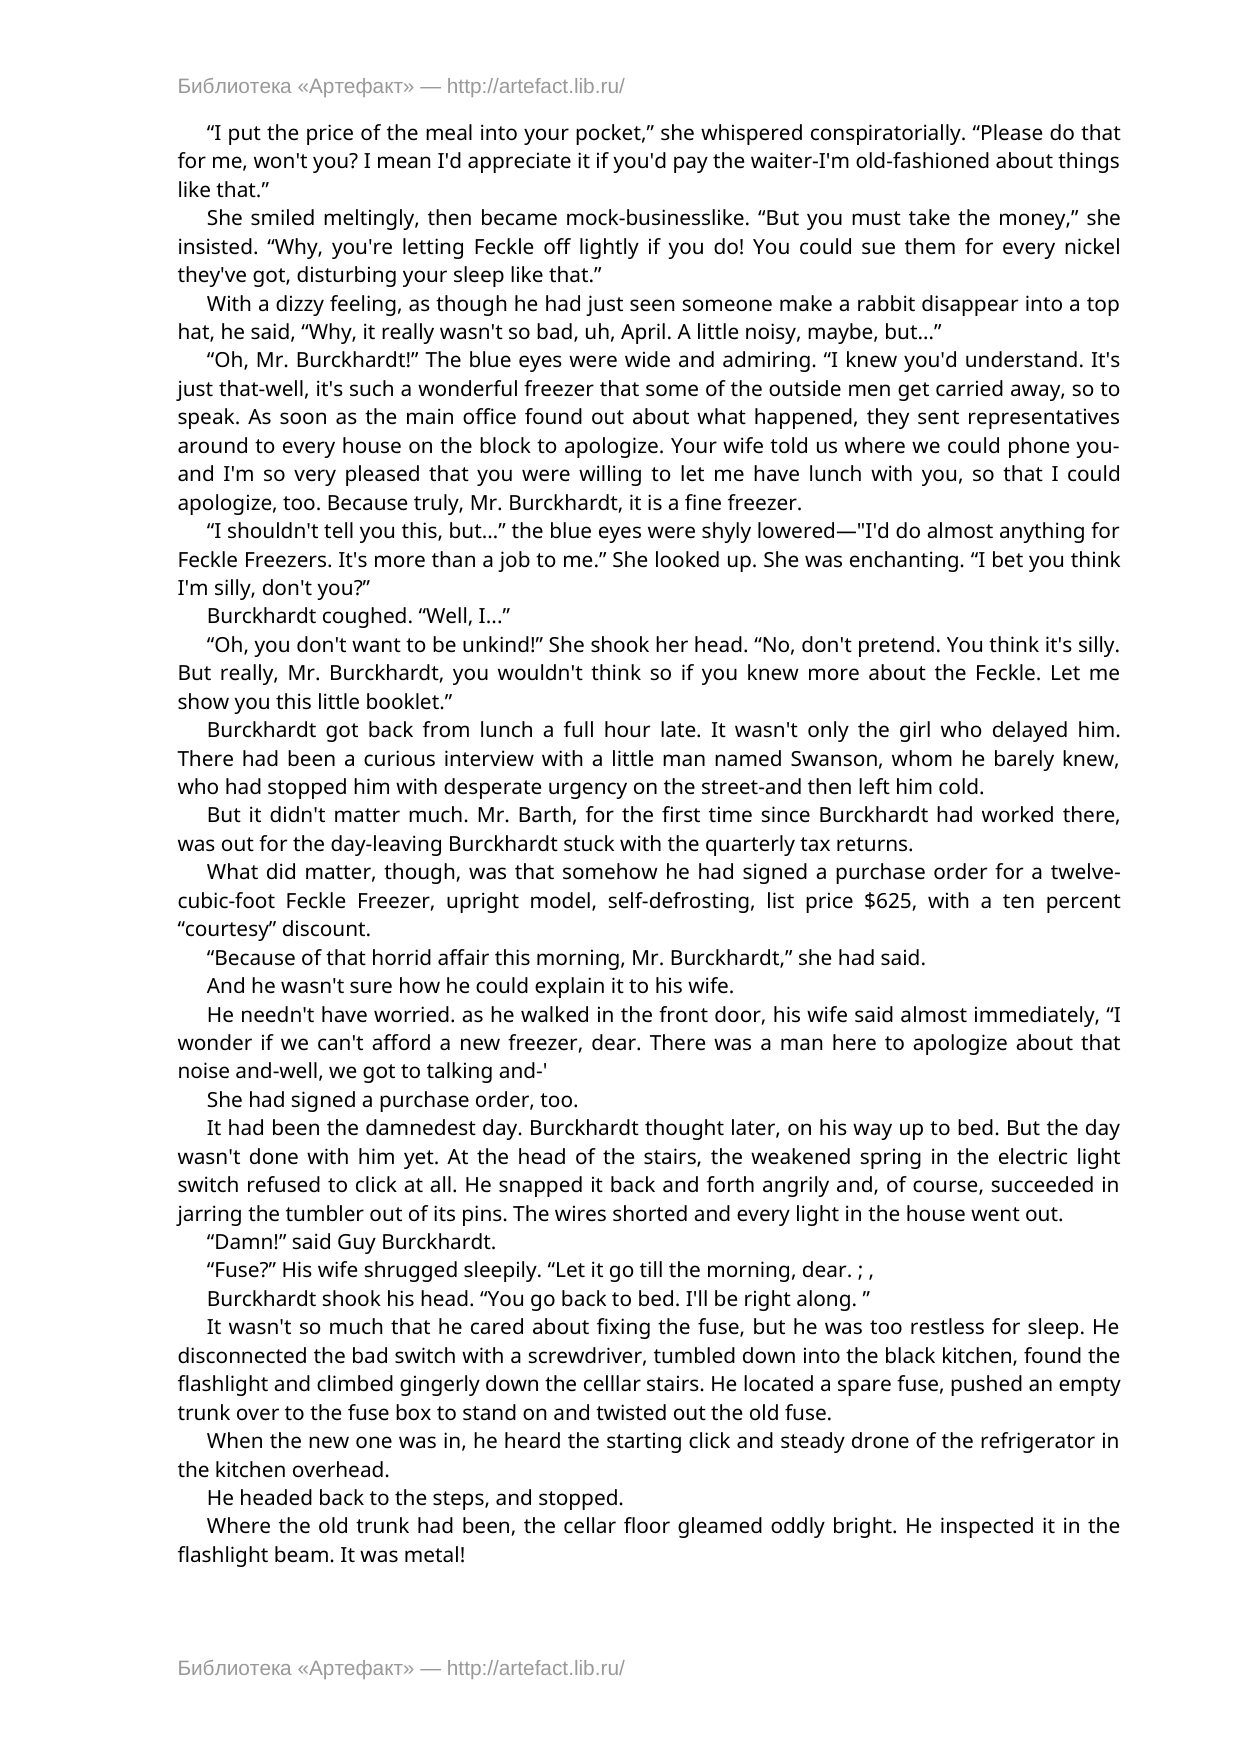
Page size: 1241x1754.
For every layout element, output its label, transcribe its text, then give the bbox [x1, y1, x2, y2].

text Where the old trunk had been, the cellar floor gleamed oddly bright. He inspected it in the flashlight beam. It was metal! [177, 1512, 1122, 1568]
text Burckhardt coughed. “Well, I...” [177, 602, 1122, 630]
text “Oh, Mr. Burckhardt!” The blue eyes were wide and admiring. “I knew you'd understand. It's just that-well, it's such a wonderful freezer that some of the outside men get carried away, so to speak. As soon as the main office found out about what happened, they sent representatives around to every house on the block to apologize. Your wife told us where we could phone you-and I'm so very pleased that you were willing to let me have lunch with you, so that I could apologize, too. Because truly, Mr. Burckhardt, it is a fine freezer. [177, 346, 1122, 516]
text When the new one was in, he heard the starting click and steady drone of the refrigerator in the kitchen overhead. [177, 1426, 1122, 1483]
text He headed back to the steps, and stopped. [177, 1483, 1122, 1512]
text It had been the damnedest day. Burckhardt thought later, on his way up to bed. But the day wasn't done with him yet. At the head of the stairs, the weakened spring in the electric light switch refused to click at all. He snapped it back and forth angrily and, of course, succeeded in jarring the tumbler out of its pins. The wires shorted and every light in the house went out. [177, 1113, 1122, 1227]
text And he wasn't sure how he could explain it to his wife. [177, 971, 1122, 1000]
text He needn't have worried. as he walked in the front door, his wife said almost immediately, “I wonder if we can't afford a new freezer, dear. There was a man here to apologize about that noise and-well, we got to talking and-' [177, 1000, 1122, 1085]
text “I shouldn't tell you this, but…” the blue eyes were shyly lowered—"I'd do almost anything for Feckle Freezers. It's more than a job to me.” She looked up. She was enchanting. “I bet you think I'm silly, don't you?” [177, 516, 1122, 602]
text She smiled meltingly, then became mock-businesslike. “But you must take the money,” she insisted. “Why, you're letting Feckle off lightly if you do! You could sue them for every nickel they've got, disturbing your sleep like that.” [177, 203, 1122, 289]
text With a dizzy feeling, as though he had just seen someone make a rabbit disappear into a top hat, he said, “Why, it really wasn't so bad, uh, April. A little noisy, maybe, but…” [177, 289, 1122, 346]
text Burckhardt got back from lunch a full hour late. It wasn't only the girl who delayed him. There had been a curious interview with a little man named Swanson, whom he barely knew, who had stopped him with desperate urgency on the street-and then left him cold. [177, 715, 1122, 801]
text It wasn't so much that he cared about fixing the fuse, but he was too restless for sleep. He disconnected the bad switch with a screwdriver, tumbled down into the black kitchen, found the flashlight and climbed gingerly down the celllar stairs. He located a spare fuse, pushed an empty trunk over to the fuse box to stand on and twisted out the old fuse. [177, 1312, 1122, 1426]
text “Because of that horrid affair this morning, Mr. Burckhardt,” she had said. [177, 943, 1122, 971]
text “Fuse?” His wife shrugged sleepily. “Let it go till the morning, dear. ; , [177, 1256, 1122, 1284]
text What did matter, though, was that somehow he had signed a purchase order for a twelve-cubic-foot Feckle Freezer, upright model, self-defrosting, list price $625, with a ten percent “courtesy” discount. [177, 857, 1122, 943]
text “Oh, you don't want to be unkind!” She shook her head. “No, don't pretend. You think it's silly. But really, Mr. Burckhardt, you wouldn't think so if you knew more about the Feckle. Let me show you this little booklet.” [177, 630, 1122, 715]
text She had signed a purchase order, too. [177, 1085, 1122, 1113]
text But it didn't matter much. Mr. Barth, for the first time since Burckhardt had worked there, was out for the day-leaving Burckhardt stuck with the quarterly tax returns. [177, 801, 1122, 857]
text “I put the price of the meal into your pocket,” she whispered conspiratorially. “Please do that for me, won't you? I mean I'd appreciate it if you'd pay the waiter-I'm old-fashioned about things like that.” [177, 118, 1122, 203]
text Burckhardt shook his head. “You go back to bed. I'll be right along. ” [177, 1284, 1122, 1312]
text “Damn!” said Guy Burckhardt. [177, 1227, 1122, 1256]
